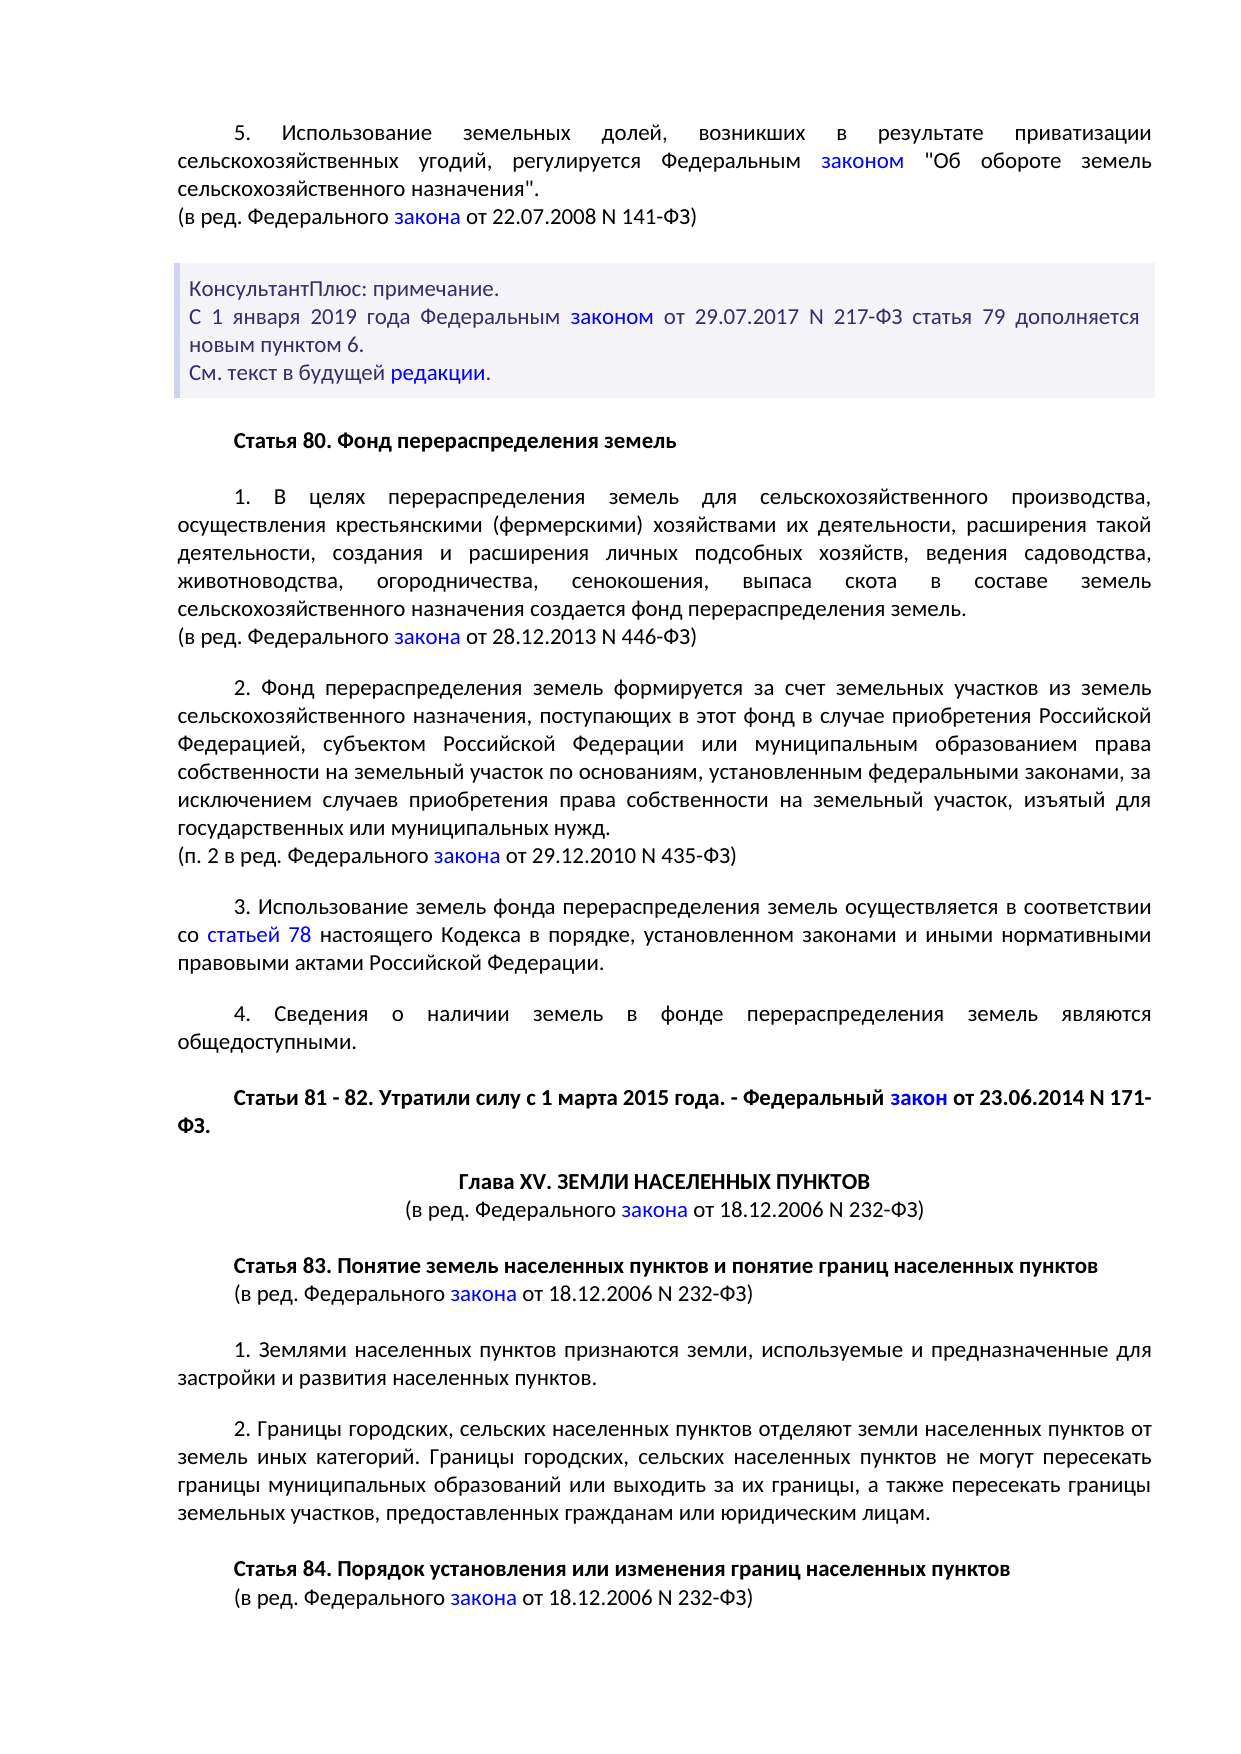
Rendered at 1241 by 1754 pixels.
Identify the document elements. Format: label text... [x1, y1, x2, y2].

text (в ред. Федерального закона от 18.12.2006 N 232-ФЗ) [177, 1279, 1152, 1307]
text (в ред. Федерального закона от 28.12.2013 N 446-ФЗ) [177, 622, 1152, 650]
title Статьи 81 - 82. Утратили силу с 1 марта 2015 года. - Федеральный закон от 23.06.2014 N 171-ФЗ. [177, 1083, 1152, 1139]
text 5. Использование земельных долей, возникших в результате приватизации сельскохозяйственных угодий, регулируется Федеральным законом "Об обороте земель сельскохозяйственного назначения". [177, 118, 1152, 202]
title Статья 83. Понятие земель населенных пунктов и понятие границ населенных пунктов [177, 1251, 1152, 1279]
title Статья 80. Фонд перераспределения земель [177, 426, 1152, 454]
text 2. Границы городских, сельских населенных пунктов отделяют земли населенных пунктов от земель иных категорий. Границы городских, сельских населенных пунктов не могут пересекать границы муниципальных образований или выходить за их границы, а также пересекать границы земельных участков, предоставленных гражданам или юридическим лицам. [177, 1414, 1152, 1527]
text (в ред. Федерального закона от 22.07.2008 N 141-ФЗ) [177, 202, 1152, 230]
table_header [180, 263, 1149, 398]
text 1. В целях перераспределения земель для сельскохозяйственного производства, осуществления крестьянскими (фермерскими) хозяйствами их деятельности, расширения такой деятельности, создания и расширения личных подсобных хозяйств, ведения садоводства, животноводства, огородничества, сенокошения, выпаса скота в составе земель сельскохозяйственного назначения создается фонд перераспределения земель. [177, 482, 1152, 622]
text 3. Использование земель фонда перераспределения земель осуществляется в соответствии со статьей 78 настоящего Кодекса в порядке, установленном законами и иными нормативными правовыми актами Российской Федерации. [177, 892, 1152, 976]
text (в ред. Федерального закона от 18.12.2006 N 232-ФЗ) [177, 1583, 1152, 1611]
title Статья 84. Порядок установления или изменения границ населенных пунктов [177, 1554, 1152, 1583]
text 4. Сведения о наличии земель в фонде перераспределения земель являются общедоступными. [177, 999, 1152, 1055]
text 2. Фонд перераспределения земель формируется за счет земельных участков из земель сельскохозяйственного назначения, поступающих в этот фонд в случае приобретения Российской Федерацией, субъектом Российской Федерации или муниципальным образованием права собственности на земельный участок по основаниям, установленным федеральными законами, за исключением случаев приобретения права собственности на земельный участок, изъятый для государственных или муниципальных нужд. [177, 673, 1152, 841]
text (в ред. Федерального закона от 18.12.2006 N 232-ФЗ) [177, 1195, 1152, 1223]
text 1. Землями населенных пунктов признаются земли, используемые и предназначенные для застройки и развития населенных пунктов. [177, 1336, 1152, 1392]
text (п. 2 в ред. Федерального закона от 29.12.2010 N 435-ФЗ) [177, 841, 1152, 869]
title Глава XV. ЗЕМЛИ НАСЕЛЕННЫХ ПУНКТОВ [177, 1167, 1152, 1195]
